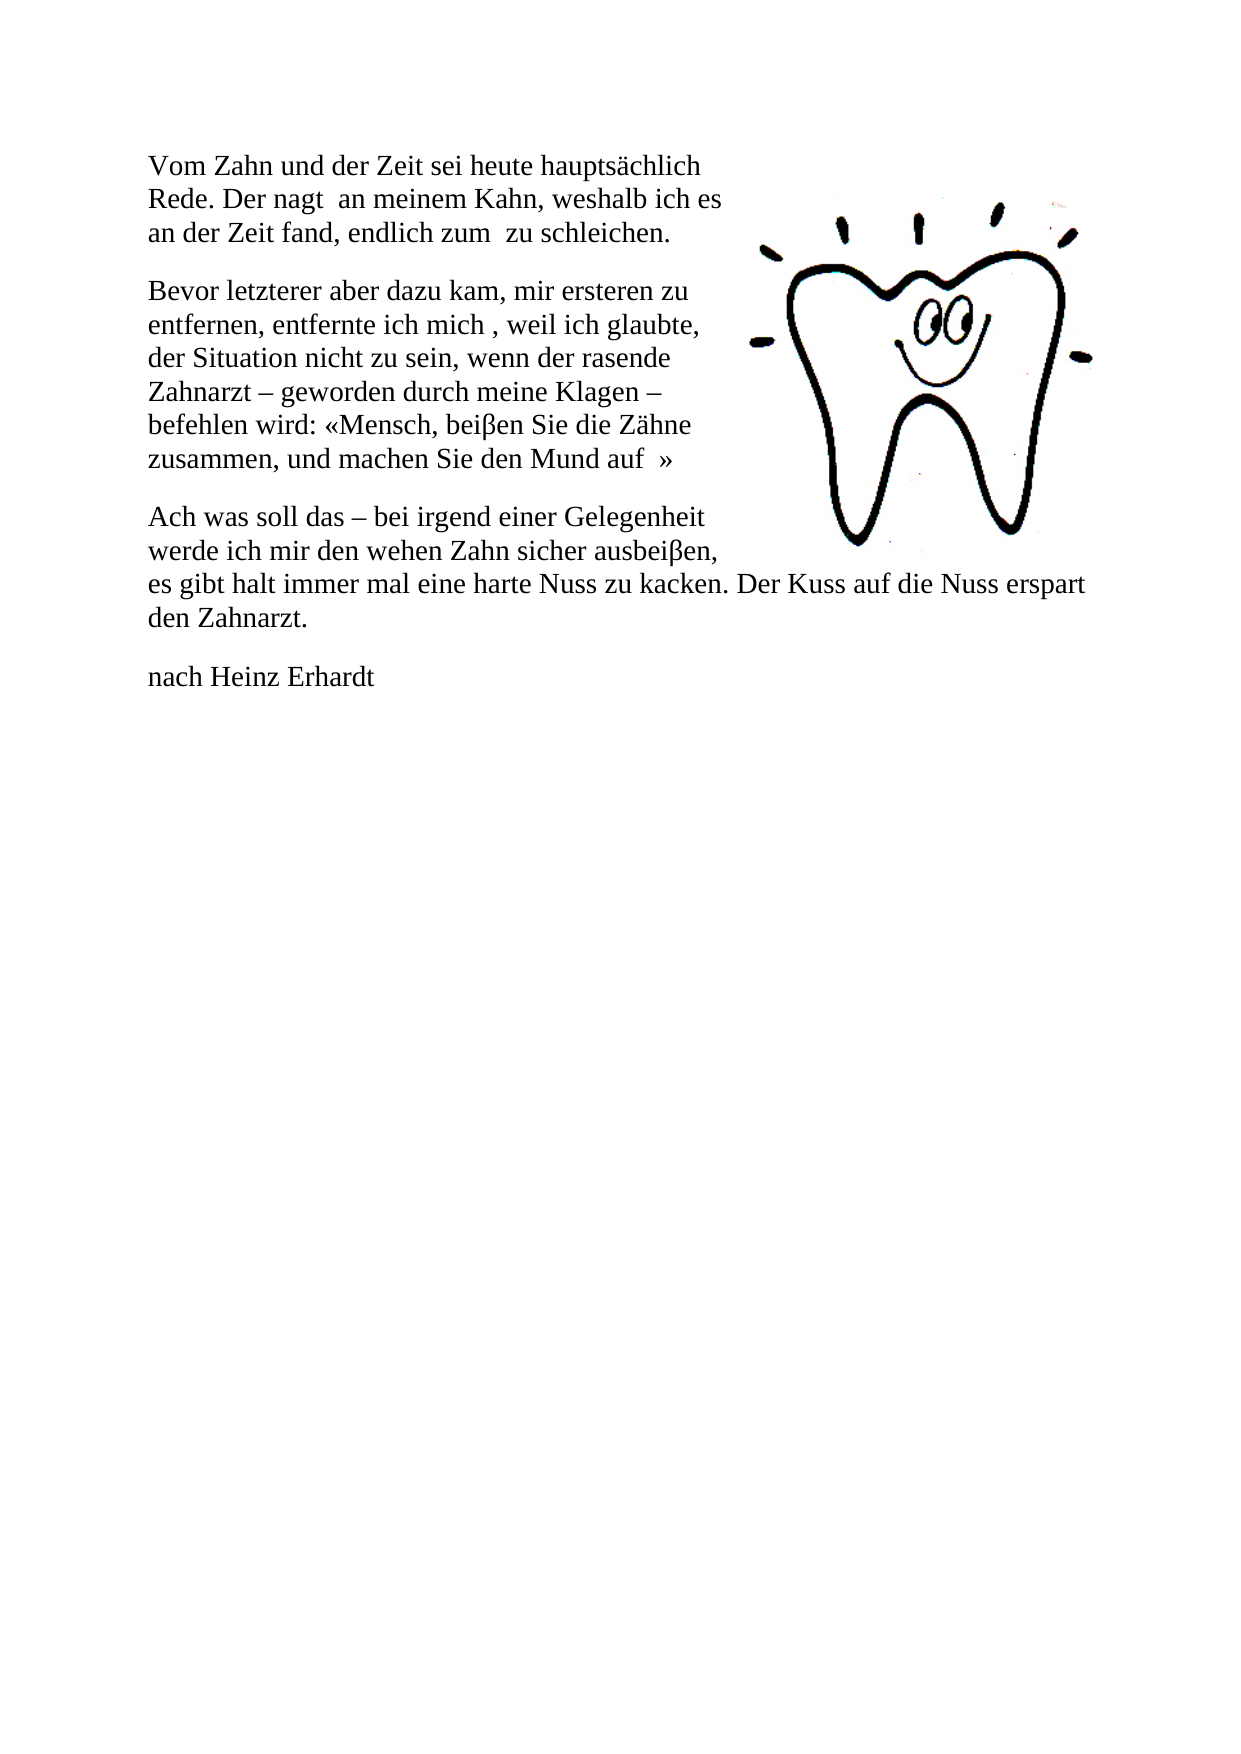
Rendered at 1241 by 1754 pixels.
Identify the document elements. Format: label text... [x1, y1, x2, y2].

text Vom Zahn und der Zeit sei heute hauptsächlich Rede. Der nagt an meinem Kahn, weshalb ich es an der Zeit fand, endlich zum zu schleichen. [148, 148, 1093, 248]
picture [742, 150, 1095, 563]
text nach Heinz Erhardt [148, 659, 1093, 692]
text Bevor letzterer aber dazu kam, mir ersteren zu entfernen, entfernte ich mich , weil ich glaubte, der Situation nicht zu sein, wenn der rasende Zahnarzt – geworden durch meine Klagen – befehlen wird: «Mensch, beiβen Sie die Zähne zusammen, und machen Sie den Mund auf » [148, 273, 1093, 474]
text Ach was soll das – bei irgend einer Gelegenheit werde ich mir den wehen Zahn sicher ausbeiβen, es gibt halt immer mal eine harte Nuss zu kacken. Der Kuss auf die Nuss erspart den Zahnarzt. [148, 499, 1093, 634]
